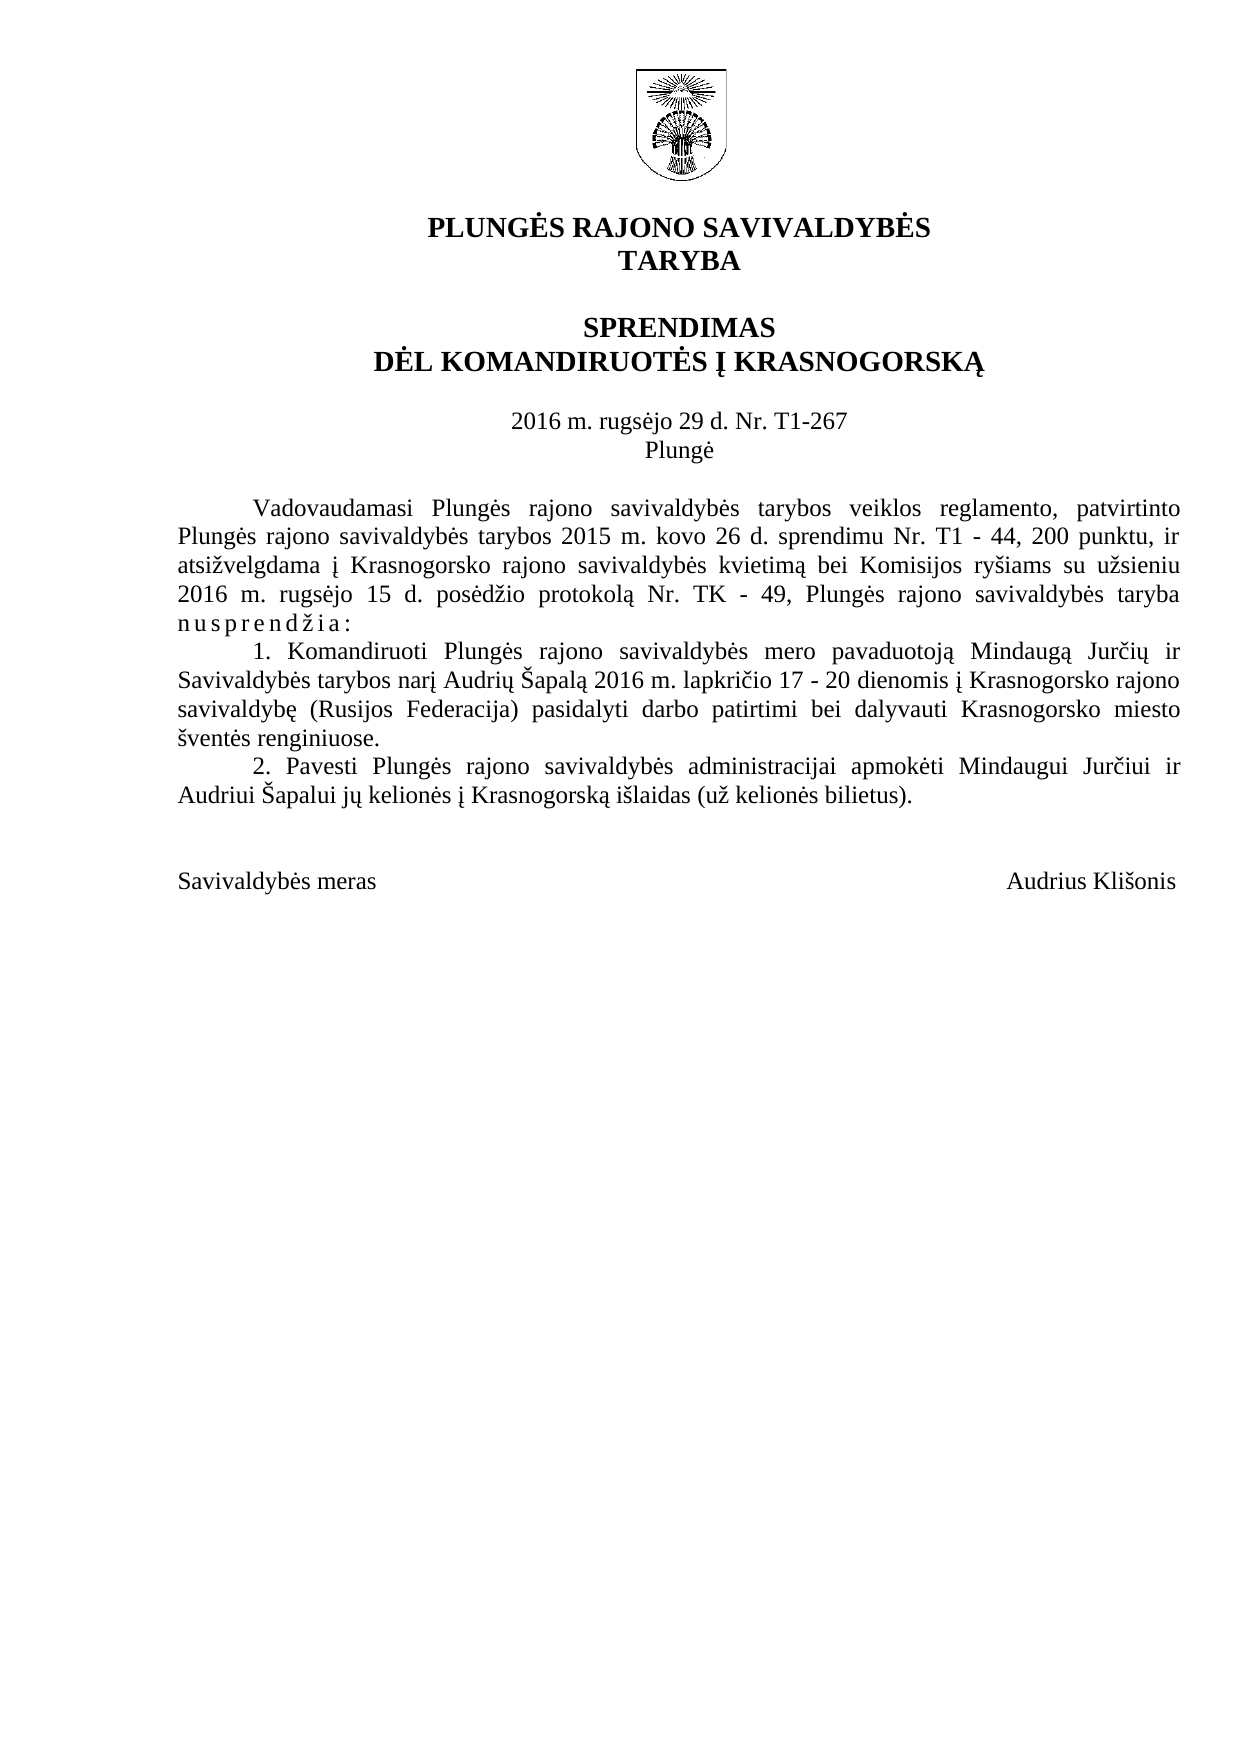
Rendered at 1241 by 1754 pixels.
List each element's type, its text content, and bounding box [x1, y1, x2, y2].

text TARYBA [177, 243, 1181, 277]
text Vadovaudamasi Plungės rajono savivaldybės tarybos veiklos reglamento, patvirtinto Plungės rajono savivaldybės tarybos 2015 m. kovo 26 d. sprendimu Nr. T1 - 44, 200 punktu, ir atsižvelgdama į Krasnogorsko rajono savivaldybės kvietimą bei Komisijos ryšiams su užsieniu 2016 m. rugsėjo 15 d. posėdžio protokolą Nr. TK - 49, Plungės rajono savivaldybės taryba nusprendžia: [177, 493, 1181, 636]
text 1. Komandiruoti Plungės rajono savivaldybės mero pavaduotoją Mindaugą Jurčių ir Savivaldybės tarybos narį Audrių Šapalą 2016 m. lapkričio 17 - 20 dienomis į Krasnogorsko rajono savivaldybę (Rusijos Federacija) pasidalyti darbo patirtimi bei dalyvauti Krasnogorsko miesto šventės renginiuose. [177, 636, 1181, 751]
text Savivaldybės meras Audrius Klišonis [177, 866, 1181, 895]
picture [636, 69, 727, 89]
text SPRENDIMAS [177, 311, 1181, 344]
text 2016 m. rugsėjo 29 d. Nr. T1-267 [177, 406, 1181, 435]
text DĖL KOMANDIRUOTĖS Į KRASNOGORSKĄ [177, 344, 1181, 378]
text Plungė [177, 435, 1181, 464]
text 2. Pavesti Plungės rajono savivaldybės administracijai apmokėti Mindaugui Jurčiui ir Audriui Šapalui jų kelionės į Krasnogorską išlaidas (už kelionės bilietus). [177, 751, 1181, 809]
text PLUNGĖS RAJONO SAVIVALDYBĖS [177, 89, 1181, 243]
